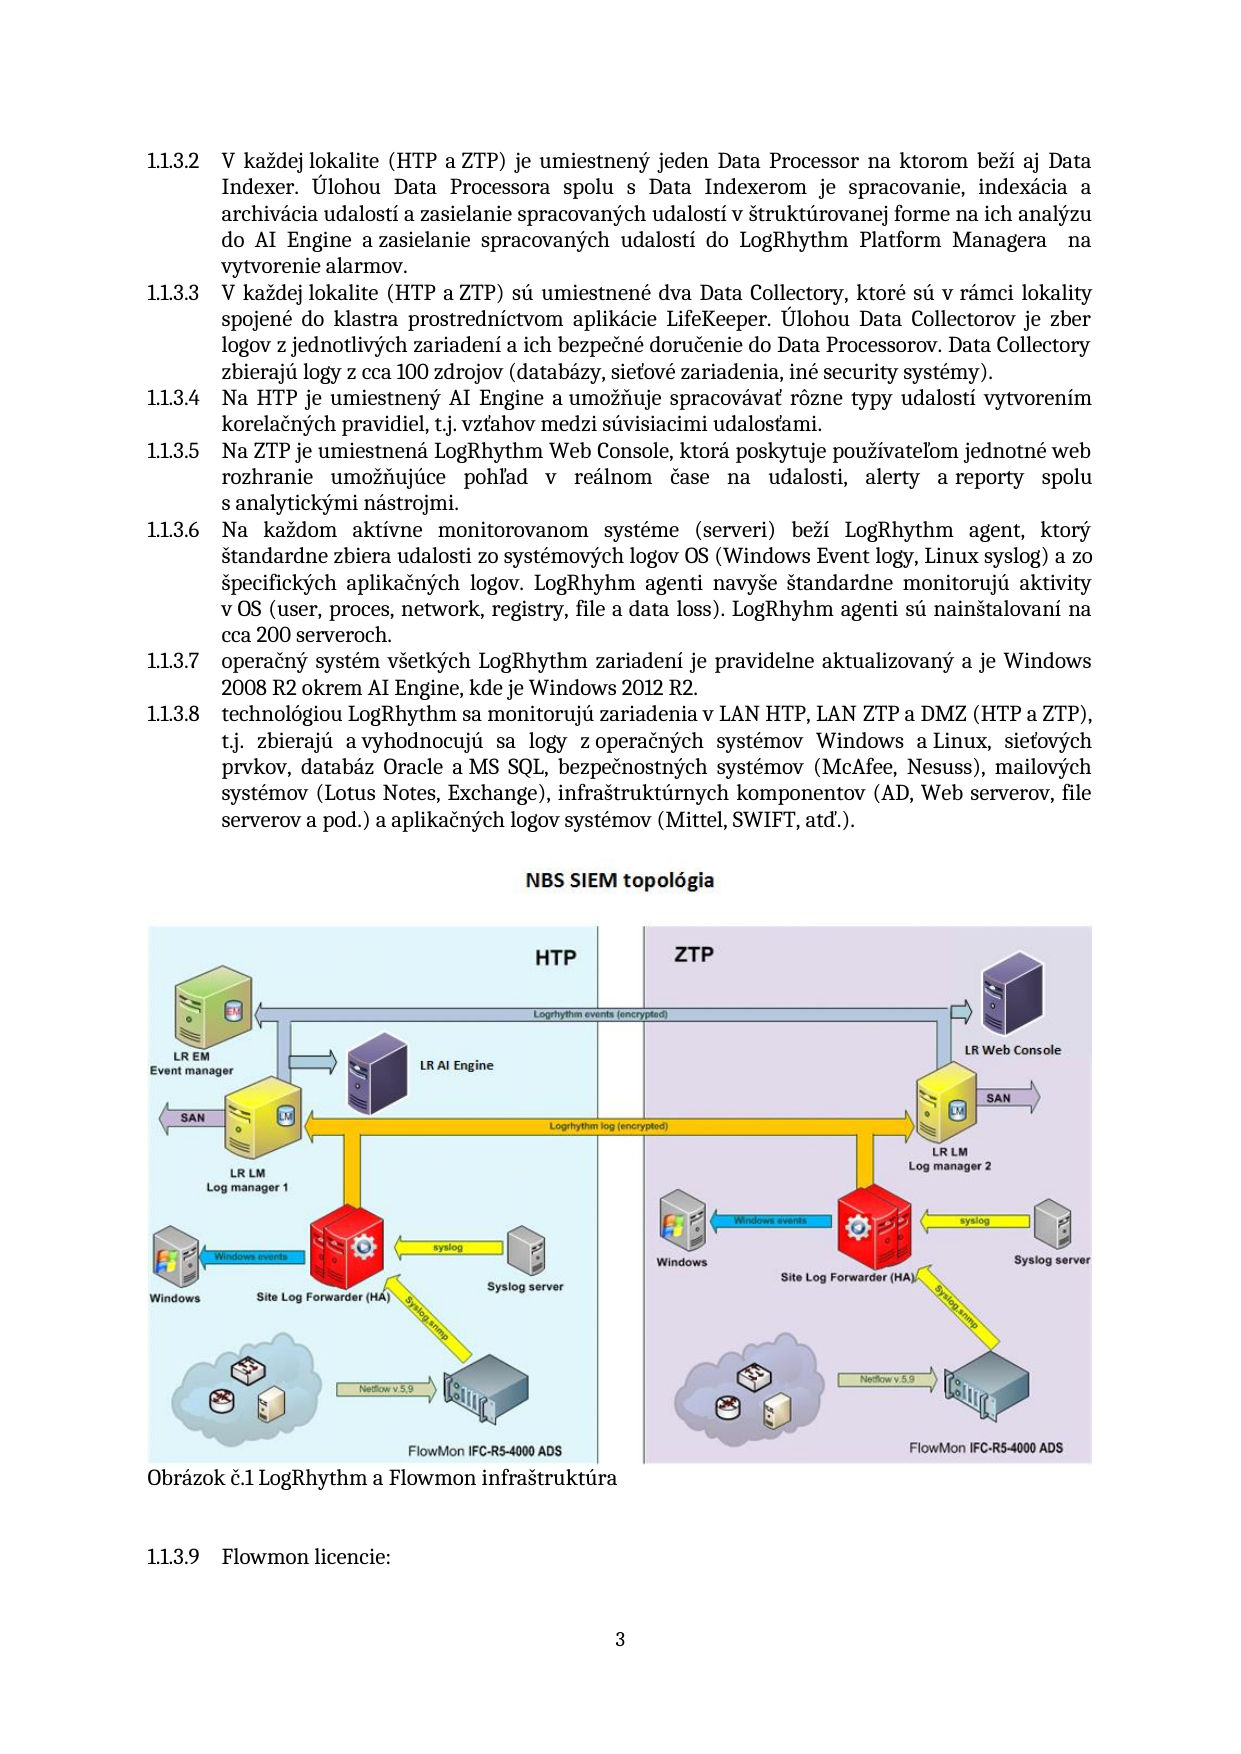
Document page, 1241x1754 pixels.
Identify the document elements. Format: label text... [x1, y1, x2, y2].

text Flowmon licencie: [147, 1544, 1093, 1570]
text Na HTP je umiestnený AI Engine a umožňuje spracovávať rôzne typy udalostí vytvorením korelačných pravidiel, t.j. vzťahov medzi súvisiacimi udalosťami. [147, 385, 1093, 437]
text V každej lokalite (HTP a ZTP) sú umiestnené dva Data Collectory, ktoré sú v rámci lokality spojené do klastra prostredníctvom aplikácie LifeKeeper. Úlohou Data Collectorov je zber logov z jednotlivých zariadení a ich bezpečné doručenie do Data Processorov. Data Collectory zbierajú logy z cca 100 zdrojov (databázy, sieťové zariadenia, iné security systémy). [147, 279, 1093, 385]
list Obrázok č.1 LogRhythm a Flowmon infraštruktúra [147, 1465, 1093, 1491]
text operačný systém všetkých LogRhythm zariadení je pravidelne aktualizovaný a je Windows 2008 R2 okrem AI Engine, kde je Windows 2012 R2. [147, 648, 1093, 701]
text technológiou LogRhythm sa monitorujú zariadenia v LAN HTP, LAN ZTP a DMZ (HTP a ZTP), t.j. zbierajú a vyhodnocujú sa logy z operačných systémov Windows a Linux, sieťových prvkov, databáz Oracle a MS SQL, bezpečnostných systémov (McAfee, Nesuss), mailových systémov (Lotus Notes, Exchange), infraštruktúrnych komponentov (AD, Web serverov, file serverov a pod.) a aplikačných logov systémov (Mittel, SWIFT, atď.). [147, 701, 1093, 833]
picture [147, 859, 1093, 1465]
text Na ZTP je umiestnená LogRhythm Web Console, ktorá poskytuje používateľom jednotné web rozhranie umožňujúce pohľad v reálnom čase na udalosti, alerty a reporty spolu s analytickými nástrojmi. [147, 437, 1093, 517]
text V každej lokalite (HTP a ZTP) je umiestnený jeden Data Processor na ktorom beží aj Data Indexer. Úlohou Data Processora spolu s Data Indexerom je spracovanie, indexácia a archivácia udalostí a zasielanie spracovaných udalostí v štruktúrovanej forme na ich analýzu do AI Engine a zasielanie spracovaných udalostí do LogRhythm Platform Managera na vytvorenie alarmov. [147, 148, 1093, 279]
text Na každom aktívne monitorovanom systéme (serveri) beží LogRhythm agent, ktorý štandardne zbiera udalosti zo systémových logov OS (Windows Event logy, Linux syslog) a zo špecifických aplikačných logov. LogRhyhm agenti navyše štandardne monitorujú aktivity v OS (user, proces, network, registry, file a data loss). LogRhyhm agenti sú nainštalovaní na cca 200 serveroch. [147, 517, 1093, 648]
